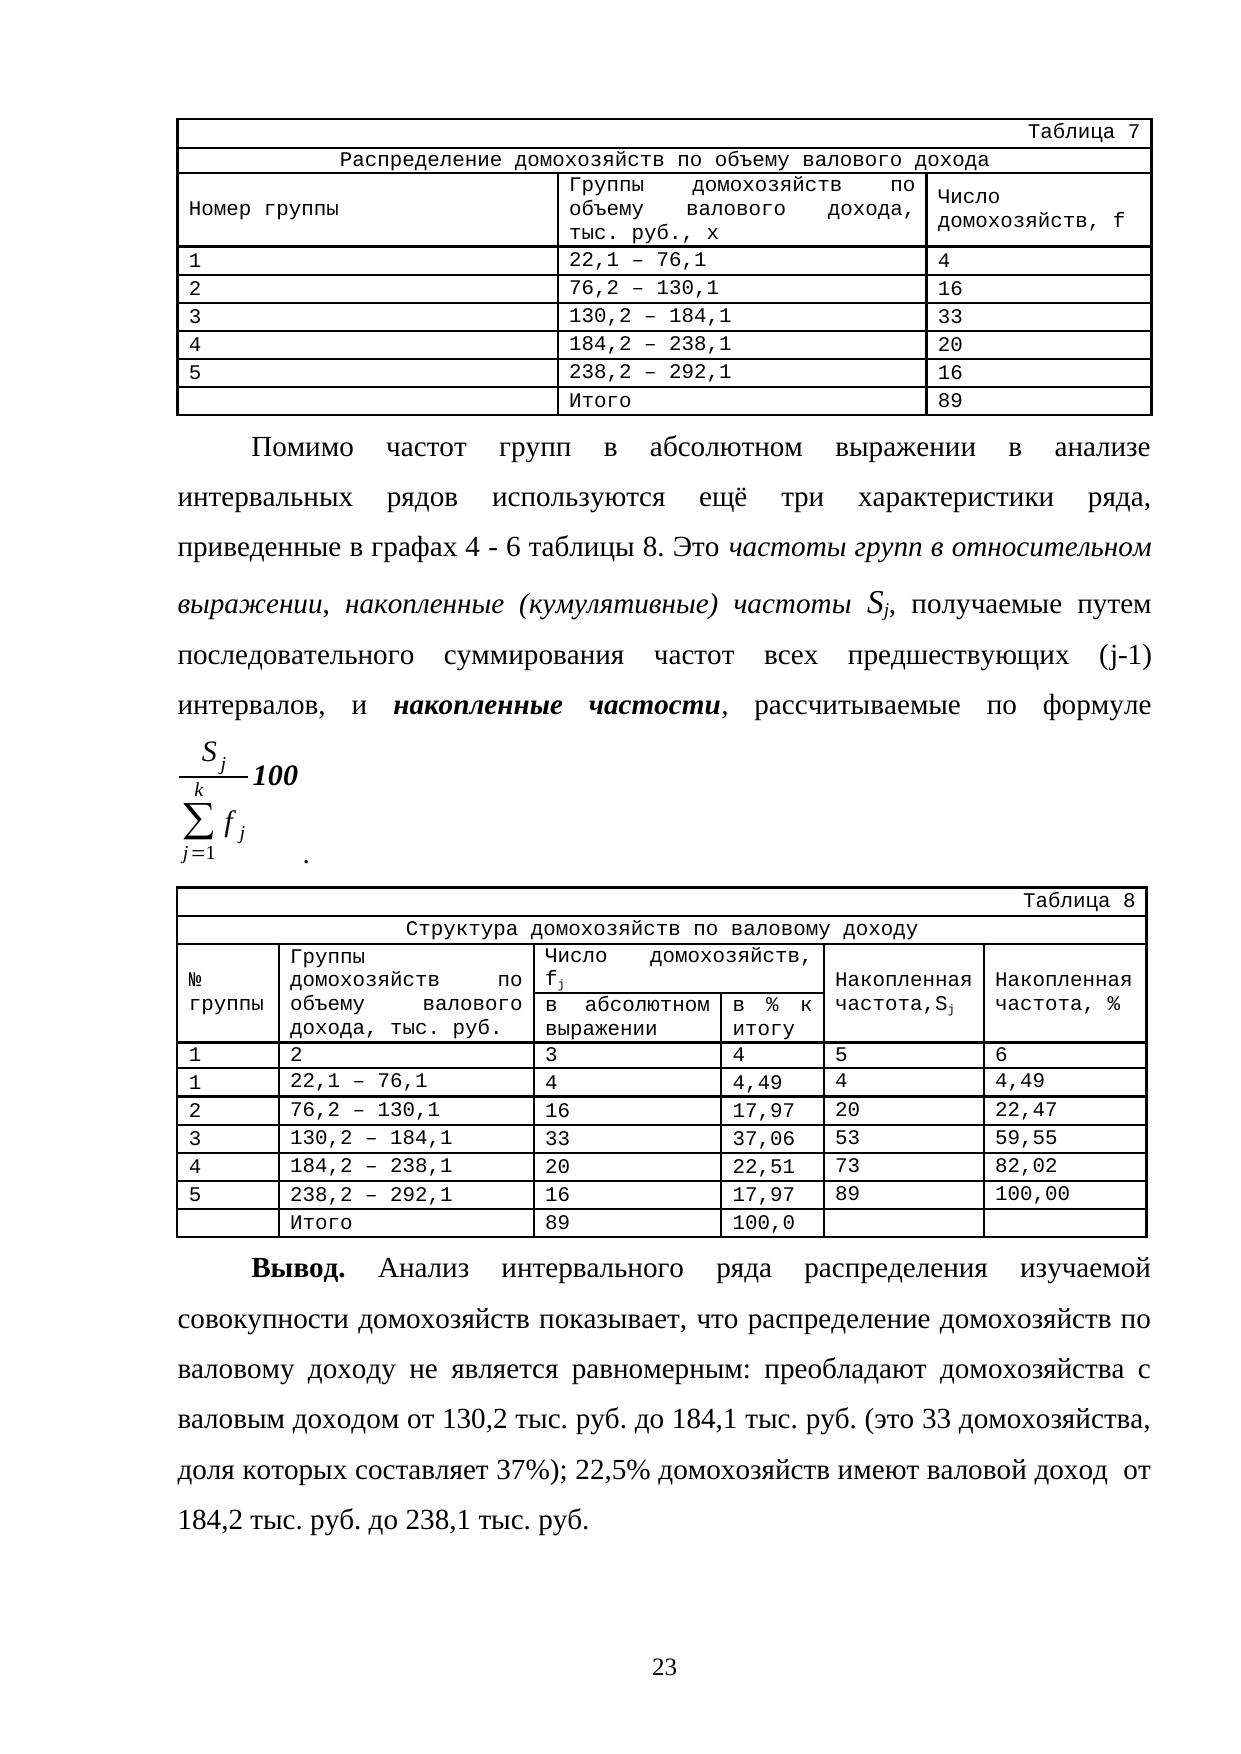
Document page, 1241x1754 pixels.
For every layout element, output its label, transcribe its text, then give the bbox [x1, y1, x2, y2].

table_cell 4 [179, 332, 557, 358]
table_cell 37,06 [722, 1126, 823, 1152]
table_cell Итого [559, 388, 925, 414]
table_cell 53 [825, 1126, 983, 1152]
table_cell 22,47 [985, 1098, 1145, 1123]
table_cell 59,55 [985, 1126, 1145, 1152]
table_cell Распределение домохозяйств по объему валового дохода [179, 149, 1150, 172]
table_cell 33 [928, 304, 1150, 330]
table_cell 17,97 [722, 1182, 823, 1208]
table_cell [825, 1210, 983, 1236]
table_cell Группы домохозяйств по объему валового дохода, тыс. руб. [280, 945, 533, 1041]
table_cell 89 [825, 1182, 983, 1208]
table_cell 20 [928, 332, 1150, 358]
table_cell 6 [985, 1044, 1145, 1067]
table_cell 4 [178, 1154, 278, 1180]
table_cell 5 [178, 1182, 278, 1208]
table_cell 100,00 [985, 1182, 1145, 1208]
table_cell 4 [535, 1069, 720, 1095]
table_cell 184,2 – 238,1 [559, 332, 925, 358]
table_cell 130,2 – 184,1 [559, 304, 925, 330]
table_cell 4 [928, 248, 1150, 273]
table_cell Накопленная частота,Sj [825, 945, 983, 1041]
table_cell 5 [825, 1044, 983, 1067]
table_cell 2 [178, 1098, 278, 1123]
table_cell в абсолютном выражении [535, 994, 720, 1041]
table_cell 100,0 [722, 1210, 823, 1236]
table_cell Число домохозяйств, fj [535, 945, 823, 992]
table_cell 1 [178, 1069, 278, 1095]
table_cell 82,02 [985, 1154, 1145, 1180]
text Вывод. Анализ интервального ряда распределения изучаемой совокупности домохозяйств показывает, что распределение домохозяйств по валовому доходу не является равномерным: преобладают домохозяйства с валовым доходом от 130,2 тыс. руб. до 184,1 тыс. руб. (это 33 домохозяйства, доля которых составляет 37%); 22,5% домохозяйств имеют валовой доход от 184,2 тыс. руб. до 238,1 тыс. руб. [177, 1251, 1152, 1536]
table_cell 76,2 – 130,1 [280, 1098, 533, 1123]
table_cell 1 [179, 248, 557, 273]
table_cell 3 [535, 1044, 720, 1067]
table_header Таблица 8 [178, 889, 1145, 914]
table_cell 3 [179, 304, 557, 330]
table_cell 16 [535, 1098, 720, 1123]
table_cell 2 [280, 1044, 533, 1067]
table_cell 22,1 – 76,1 [559, 248, 925, 273]
table_cell 238,2 – 292,1 [559, 360, 925, 386]
table_cell 89 [535, 1210, 720, 1236]
table_cell 4,49 [722, 1069, 823, 1095]
table_cell Группы домохозяйств по объему валового дохода, тыс. руб., х [559, 174, 925, 245]
table_cell 4,49 [985, 1069, 1145, 1095]
table_cell 16 [928, 276, 1150, 302]
table_cell [985, 1210, 1145, 1236]
table_cell 16 [928, 360, 1150, 386]
table_cell № группы [178, 945, 278, 1041]
table_cell 33 [535, 1126, 720, 1152]
table_cell 22,51 [722, 1154, 823, 1180]
table_cell 238,2 – 292,1 [280, 1182, 533, 1208]
table_cell [178, 1210, 278, 1236]
table_header Таблица 7 [179, 120, 1150, 147]
table_cell 16 [535, 1182, 720, 1208]
table_cell 184,2 – 238,1 [280, 1154, 533, 1180]
table_cell Номер группы [179, 174, 557, 245]
table_cell 3 [178, 1126, 278, 1152]
table_cell Структура домохозяйств по валовому доходу [178, 917, 1145, 943]
table_cell 4 [825, 1069, 983, 1095]
table_cell 4 [722, 1044, 823, 1067]
table_cell 89 [928, 388, 1150, 414]
table_cell 5 [179, 360, 557, 386]
table_cell [179, 388, 557, 414]
table_cell 22,1 – 76,1 [280, 1069, 533, 1095]
table_cell 130,2 – 184,1 [280, 1126, 533, 1152]
table_cell 73 [825, 1154, 983, 1180]
table_cell Число домохозяйств, f [928, 174, 1150, 245]
table_cell 20 [535, 1154, 720, 1180]
table_cell в % к итогу [722, 994, 823, 1041]
table_cell 76,2 – 130,1 [559, 276, 925, 302]
table_cell 1 [178, 1044, 278, 1067]
text Помимо частот групп в абсолютном выражении в анализе интервальных рядов используются ещё три характеристики ряда, приведенные в графах 4 - 6 таблицы 8. Это частоты групп в относительном выражении, накопленные (кумулятивные) частоты Sj, получаемые путем последовательного суммирования частот всех предшествующих (j-1) интервалов, и накопленные частости, рассчитываемые по формуле . [177, 429, 1152, 870]
table_cell 2 [179, 276, 557, 302]
table_cell Итого [280, 1210, 533, 1236]
table_cell 17,97 [722, 1098, 823, 1123]
table_cell 20 [825, 1098, 983, 1123]
table_cell Накопленная частота, % [985, 945, 1145, 1041]
